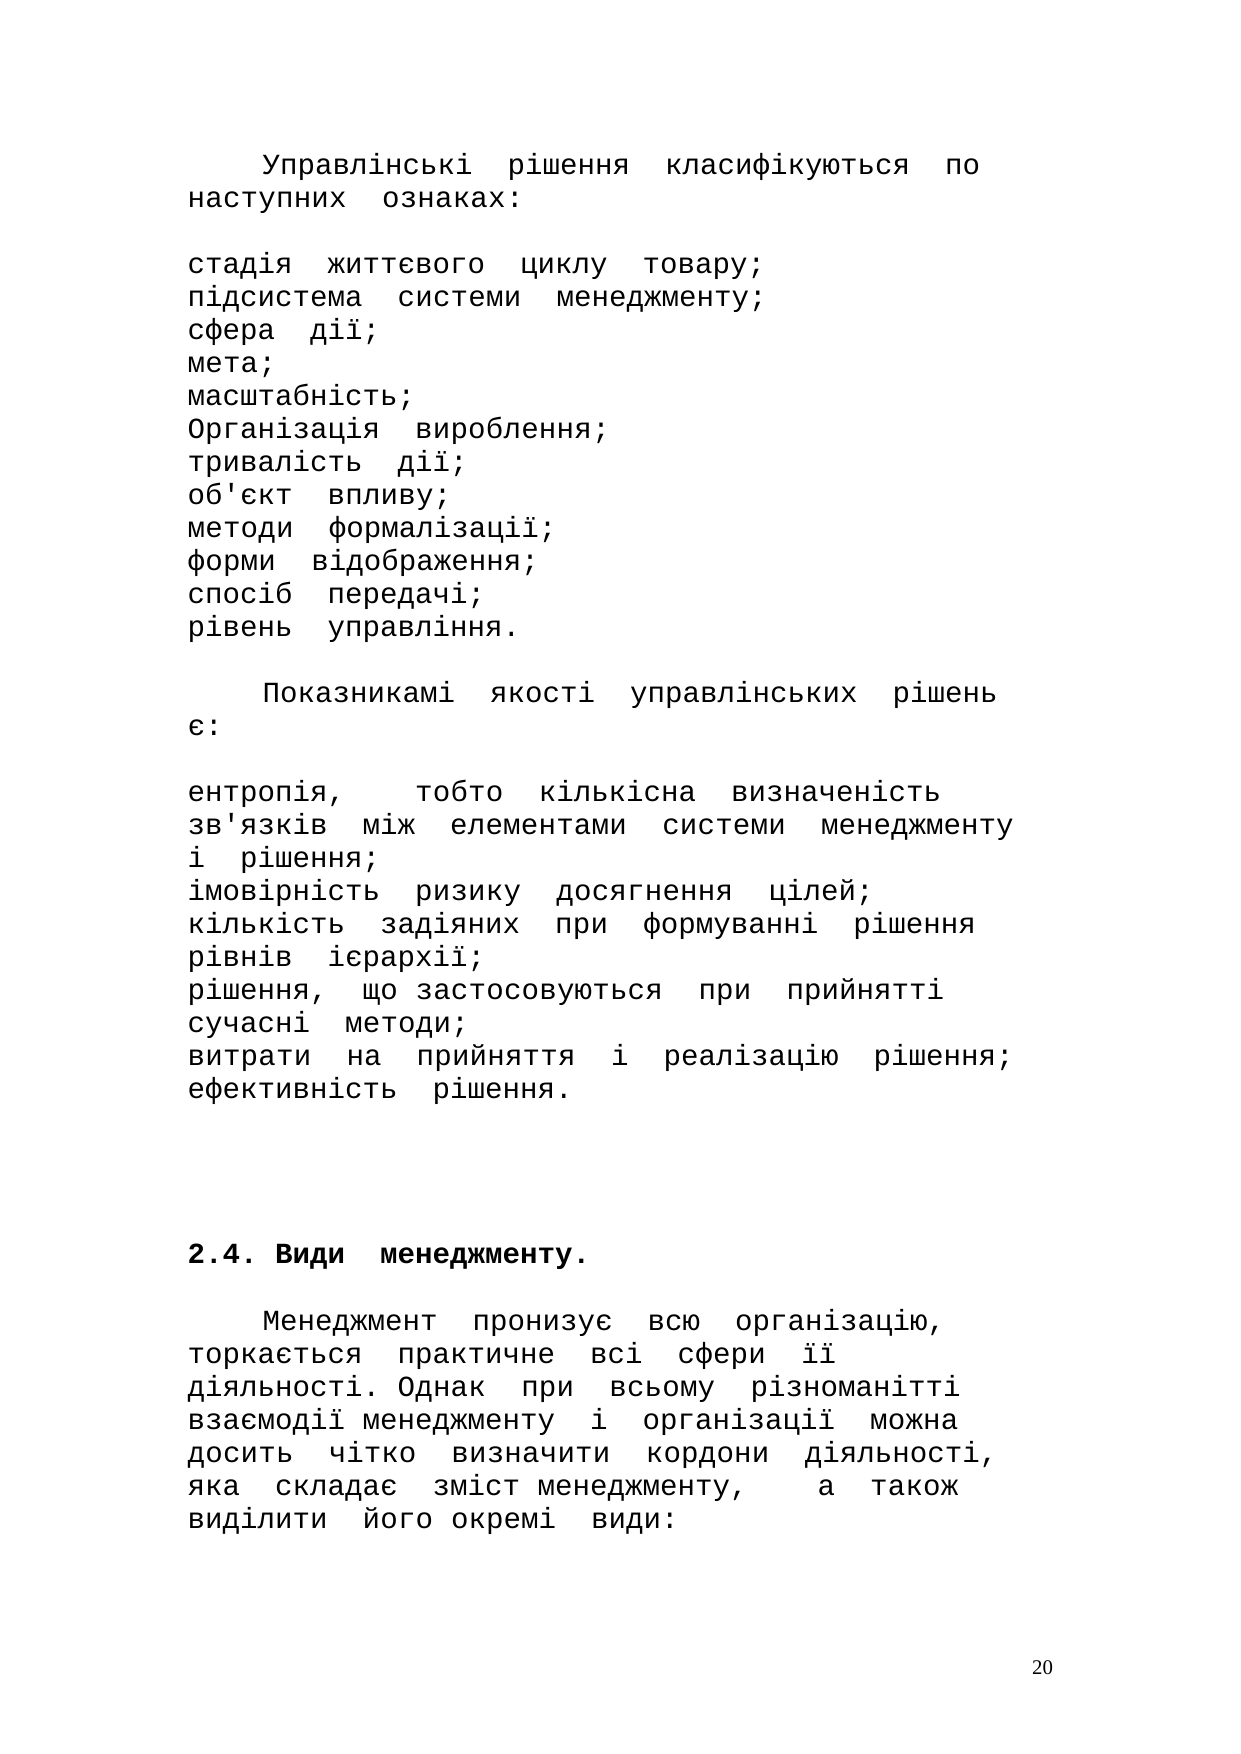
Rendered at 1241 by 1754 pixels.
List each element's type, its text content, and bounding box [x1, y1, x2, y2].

text форми відображення; [187, 546, 1053, 579]
text спосіб передачі; [187, 579, 1053, 612]
text тривалість дії; [187, 447, 1053, 480]
text мета; [187, 348, 1053, 381]
text стадія життєвого циклу товару; [187, 249, 1053, 282]
text Організація вироблення; [187, 414, 1053, 447]
text масштабність; [187, 381, 1053, 414]
text сфера дії; [187, 315, 1053, 348]
text ентропія, тобто кількісна визначеність зв'язків між елементами системи менеджменту і рішення; [187, 777, 1053, 876]
text Управлінські рішення класифікуються по наступних ознаках: [187, 150, 1053, 216]
text імовірність ризику досягнення цілей; [187, 876, 1053, 909]
text об'єкт впливу; [187, 480, 1053, 513]
text підсистема системи менеджменту; [187, 282, 1053, 315]
text 2.4. Види менеджменту. [187, 1240, 1053, 1273]
text ефективність рішення. [187, 1074, 1053, 1108]
text витрати на прийняття і реалізацію рішення; [187, 1042, 1053, 1074]
text Показникамі якості управлінських рішень є: [187, 678, 1053, 744]
text методи формалізації; [187, 513, 1053, 546]
text рішення, що застосовуються при прийнятті сучасні методи; [187, 976, 1053, 1042]
text Менеджмент пронизує всю організацію, торкається практичне всі сфери її діяльності. Однак при всьому різноманітті взаємодії менеджменту і організації можна досить чітко визначити кордони діяльності, яка складає зміст менеджменту, а також виділити його окремі види: [187, 1306, 1053, 1537]
text рівень управління. [187, 612, 1053, 645]
text кількість задіяних при формуванні рішення рівнів ієрархії; [187, 909, 1053, 976]
